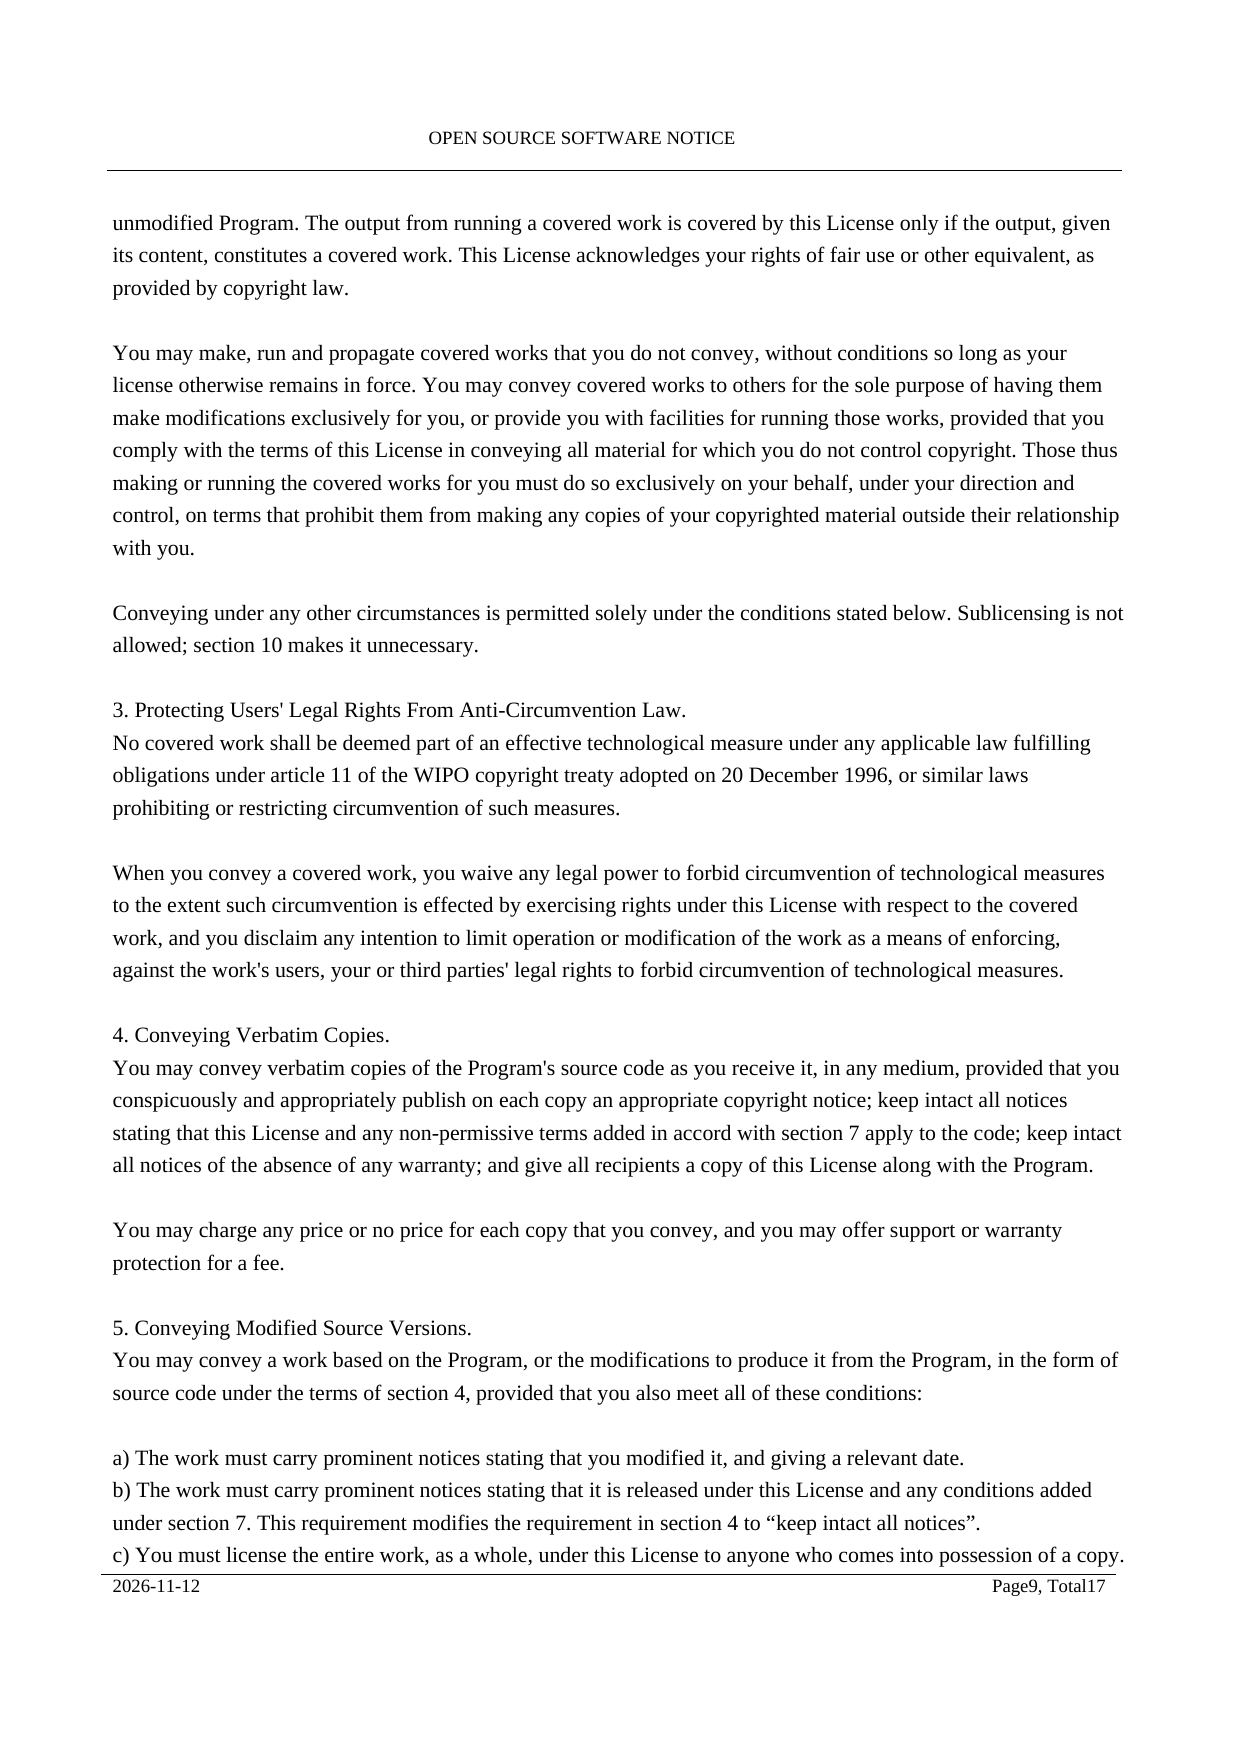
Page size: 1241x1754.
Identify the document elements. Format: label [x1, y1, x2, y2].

text [112, 206, 1128, 1571]
